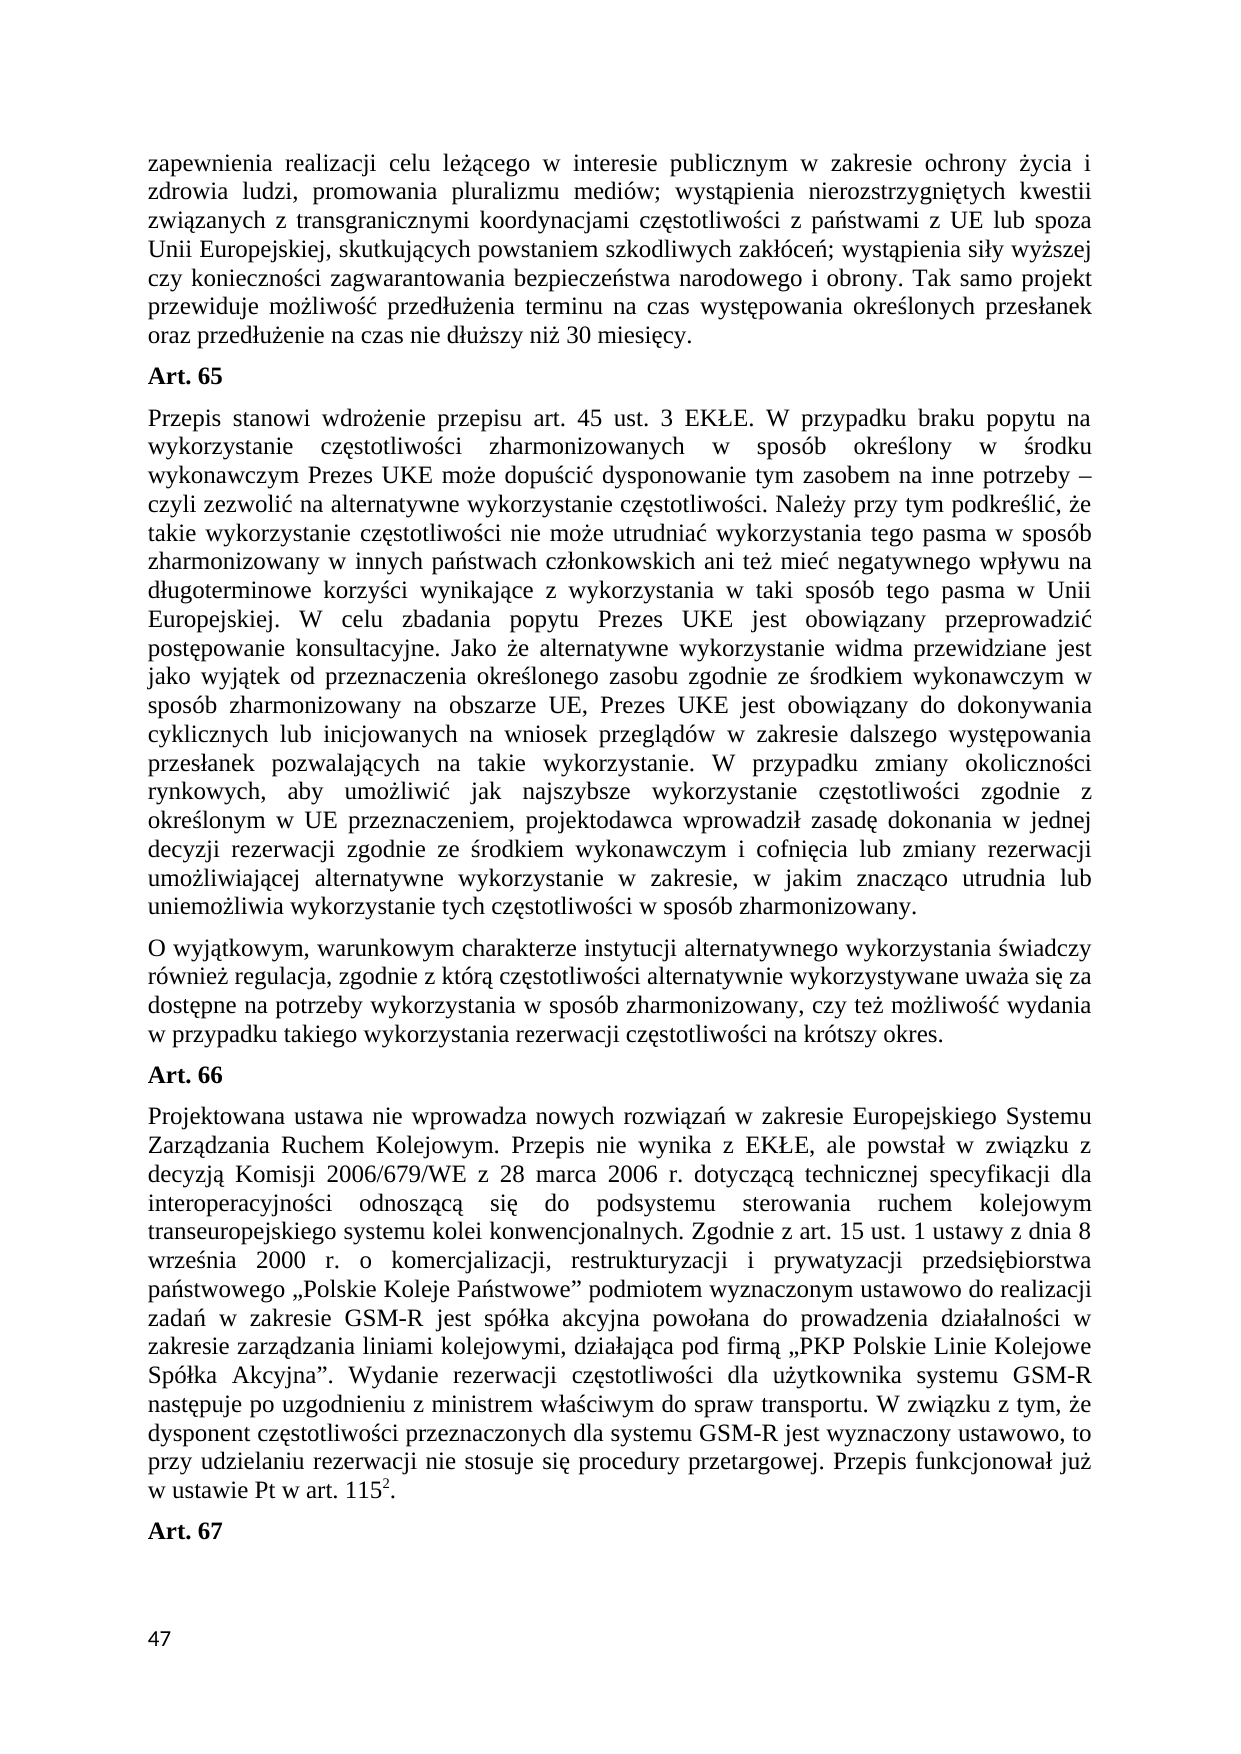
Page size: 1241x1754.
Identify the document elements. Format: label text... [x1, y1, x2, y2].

text Projektowana ustawa nie wprowadza nowych rozwiązań w zakresie Europejskiego Systemu Zarządzania Ruchem Kolejowym. Przepis nie wynika z EKŁE, ale powstał w związku z decyzją Komisji 2006/679/WE z 28 marca 2006 r. dotyczącą technicznej specyfikacji dla interoperacyjności odnoszącą się do podsystemu sterowania ruchem kolejowym transeuropejskiego systemu kolei konwencjonalnych. Zgodnie z art. 15 ust. 1 ustawy z dnia 8 września 2000 r. o komercjalizacji, restrukturyzacji i prywatyzacji przedsiębiorstwa państwowego „Polskie Koleje Państwowe” podmiotem wyznaczonym ustawowo do realizacji zadań w zakresie GSM-R jest spółka akcyjna powołana do prowadzenia działalności w zakresie zarządzania liniami kolejowymi, działająca pod firmą „PKP Polskie Linie Kolejowe Spółka Akcyjna”. Wydanie rezerwacji częstotliwości dla użytkownika systemu GSM-R następuje po uzgodnieniu z ministrem właściwym do spraw transportu. W związku z tym, że dysponent częstotliwości przeznaczonych dla systemu GSM-R jest wyznaczony ustawowo, to przy udzielaniu rezerwacji nie stosuje się procedury przetargowej. Przepis funkcjonował już w ustawie Pt w art. 1152. [148, 1101, 1093, 1504]
text Art. 66 [148, 1060, 1093, 1089]
text Art. 65 [148, 361, 1093, 390]
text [148, 148, 1093, 349]
text Art. 67 [148, 1516, 1093, 1545]
text O wyjątkowym, warunkowym charakterze instytucji alternatywnego wykorzystania świadczy również regulacja, zgodnie z którą częstotliwości alternatywnie wykorzystywane uważa się za dostępne na potrzeby wykorzystania w sposób zharmonizowany, czy też możliwość wydania w przypadku takiego wykorzystania rezerwacji częstotliwości na krótszy okres. [148, 933, 1093, 1048]
text Przepis stanowi wdrożenie przepisu art. 45 ust. 3 EKŁE. W przypadku braku popytu na wykorzystanie częstotliwości zharmonizowanych w sposób określony w środku wykonawczym Prezes UKE może dopuścić dysponowanie tym zasobem na inne potrzeby – czyli zezwolić na alternatywne wykorzystanie częstotliwości. Należy przy tym podkreślić, że takie wykorzystanie częstotliwości nie może utrudniać wykorzystania tego pasma w sposób zharmonizowany w innych państwach członkowskich ani też mieć negatywnego wpływu na długoterminowe korzyści wynikające z wykorzystania w taki sposób tego pasma w Unii Europejskiej. W celu zbadania popytu Prezes UKE jest obowiązany przeprowadzić postępowanie konsultacyjne. Jako że alternatywne wykorzystanie widma przewidziane jest jako wyjątek od przeznaczenia określonego zasobu zgodnie ze środkiem wykonawczym w sposób zharmonizowany na obszarze UE, Prezes UKE jest obowiązany do dokonywania cyklicznych lub inicjowanych na wniosek przeglądów w zakresie dalszego występowania przesłanek pozwalających na takie wykorzystanie. W przypadku zmiany okoliczności rynkowych, aby umożliwić jak najszybsze wykorzystanie częstotliwości zgodnie z określonym w UE przeznaczeniem, projektodawca wprowadził zasadę dokonania w jednej decyzji rezerwacji zgodnie ze środkiem wykonawczym i cofnięcia lub zmiany rezerwacji umożliwiającej alternatywne wykorzystanie w zakresie, w jakim znacząco utrudnia lub uniemożliwia wykorzystanie tych częstotliwości w sposób zharmonizowany. [148, 403, 1093, 920]
